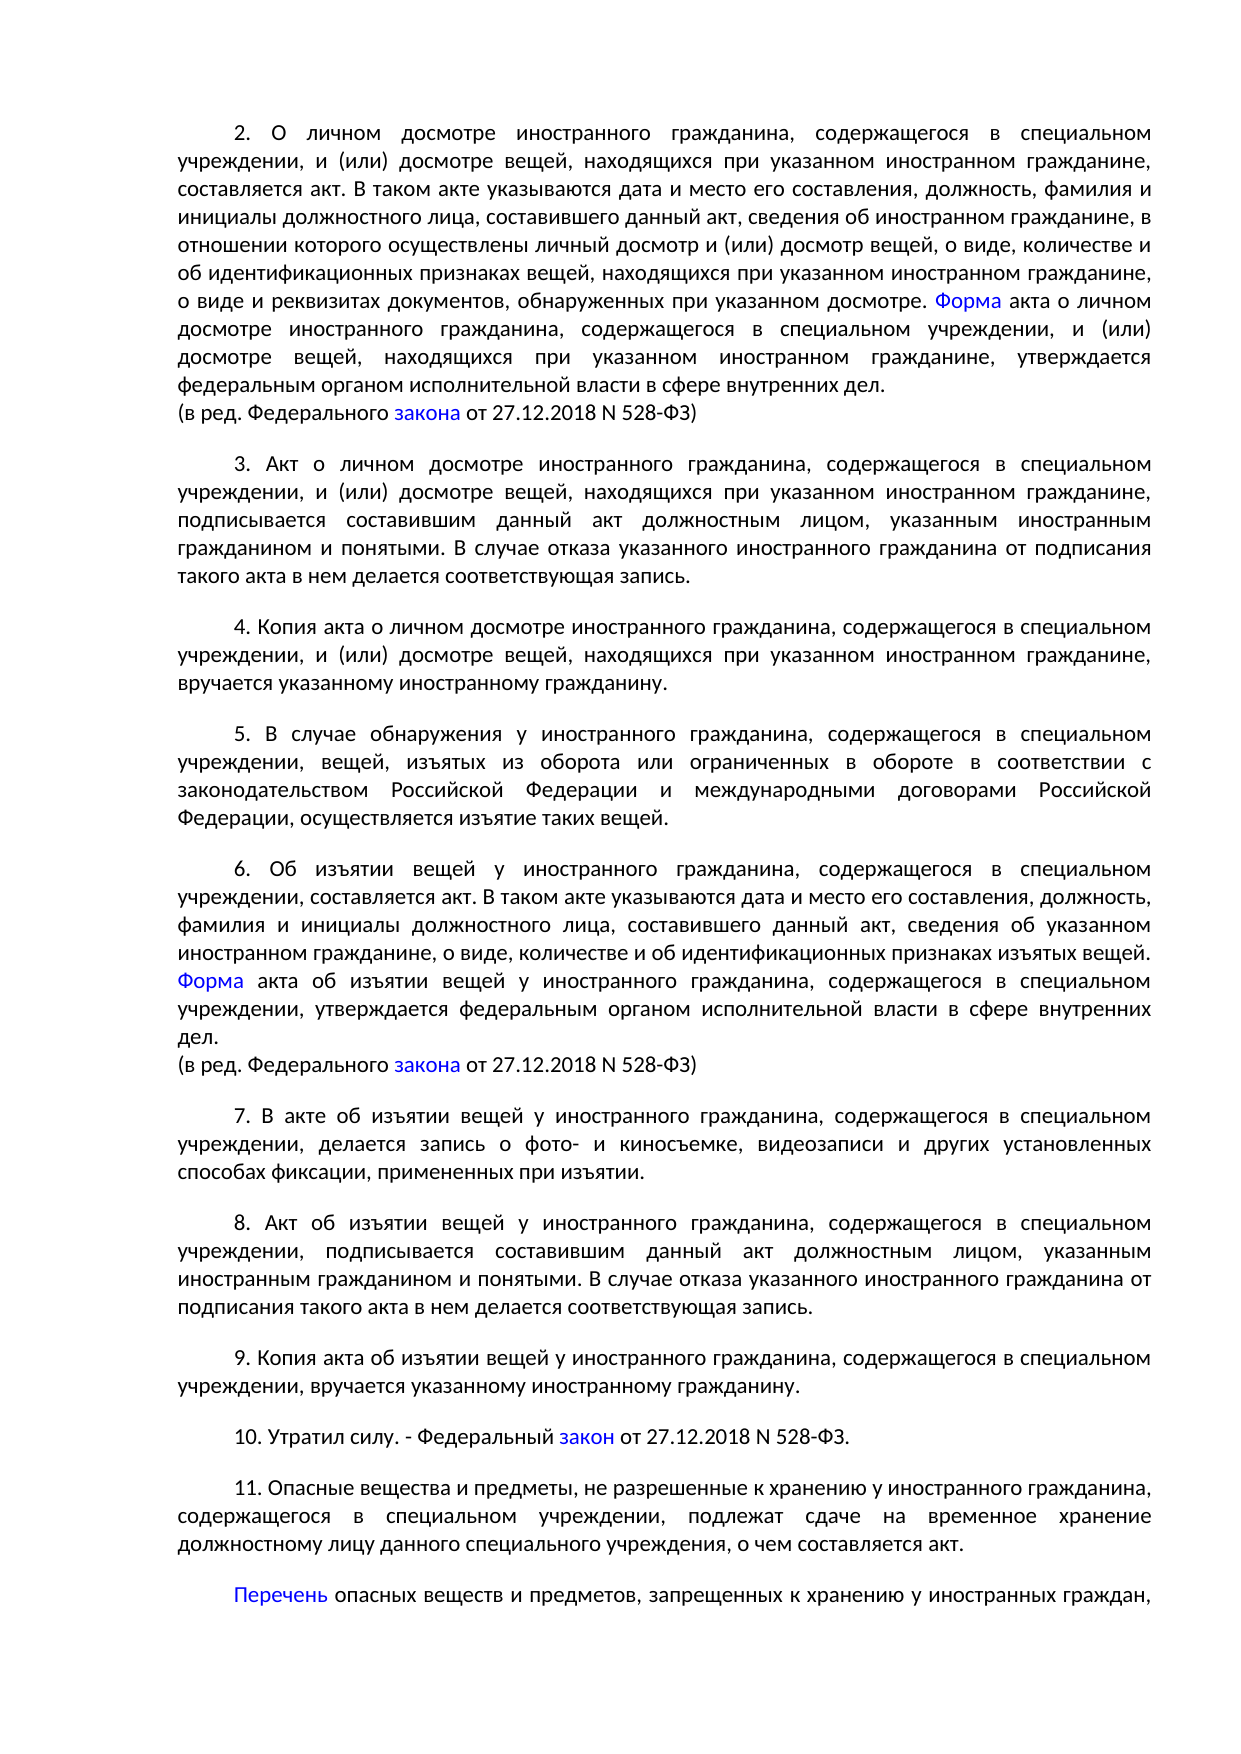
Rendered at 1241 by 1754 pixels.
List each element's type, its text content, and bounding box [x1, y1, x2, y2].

text 5. В случае обнаружения у иностранного гражданина, содержащегося в специальном учреждении, вещей, изъятых из оборота или ограниченных в обороте в соответствии с законодательством Российской Федерации и международными договорами Российской Федерации, осуществляется изъятие таких вещей. [177, 719, 1152, 831]
text 9. Копия акта об изъятии вещей у иностранного гражданина, содержащегося в специальном учреждении, вручается указанному иностранному гражданину. [177, 1343, 1152, 1399]
text 2. О личном досмотре иностранного гражданина, содержащегося в специальном учреждении, и (или) досмотре вещей, находящихся при указанном иностранном гражданине, составляется акт. В таком акте указываются дата и место его составления, должность, фамилия и инициалы должностного лица, составившего данный акт, сведения об иностранном гражданине, в отношении которого осуществлены личный досмотр и (или) досмотр вещей, о виде, количестве и об идентификационных признаках вещей, находящихся при указанном иностранном гражданине, о виде и реквизитах документов, обнаруженных при указанном досмотре. Форма акта о личном досмотре иностранного гражданина, содержащегося в специальном учреждении, и (или) досмотре вещей, находящихся при указанном иностранном гражданине, утверждается федеральным органом исполнительной власти в сфере внутренних дел. [177, 118, 1152, 398]
text 4. Копия акта о личном досмотре иностранного гражданина, содержащегося в специальном учреждении, и (или) досмотре вещей, находящихся при указанном иностранном гражданине, вручается указанному иностранному гражданину. [177, 612, 1152, 696]
text 3. Акт о личном досмотре иностранного гражданина, содержащегося в специальном учреждении, и (или) досмотре вещей, находящихся при указанном иностранном гражданине, подписывается составившим данный акт должностным лицом, указанным иностранным гражданином и понятыми. В случае отказа указанного иностранного гражданина от подписания такого акта в нем делается соответствующая запись. [177, 449, 1152, 589]
text 11. Опасные вещества и предметы, не разрешенные к хранению у иностранного гражданина, содержащегося в специальном учреждении, подлежат сдаче на временное хранение должностному лицу данного специального учреждения, о чем составляется акт. [177, 1473, 1152, 1557]
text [177, 1580, 1152, 1608]
text 8. Акт об изъятии вещей у иностранного гражданина, содержащегося в специальном учреждении, подписывается составившим данный акт должностным лицом, указанным иностранным гражданином и понятыми. В случае отказа указанного иностранного гражданина от подписания такого акта в нем делается соответствующая запись. [177, 1208, 1152, 1320]
text (в ред. Федерального закона от 27.12.2018 N 528-ФЗ) [177, 1050, 1152, 1078]
text 7. В акте об изъятии вещей у иностранного гражданина, содержащегося в специальном учреждении, делается запись о фото- и киносъемке, видеозаписи и других установленных способах фиксации, примененных при изъятии. [177, 1101, 1152, 1185]
text 10. Утратил силу. - Федеральный закон от 27.12.2018 N 528-ФЗ. [177, 1422, 1152, 1450]
text 6. Об изъятии вещей у иностранного гражданина, содержащегося в специальном учреждении, составляется акт. В таком акте указываются дата и место его составления, должность, фамилия и инициалы должностного лица, составившего данный акт, сведения об указанном иностранном гражданине, о виде, количестве и об идентификационных признаках изъятых вещей. Форма акта об изъятии вещей у иностранного гражданина, содержащегося в специальном учреждении, утверждается федеральным органом исполнительной власти в сфере внутренних дел. [177, 854, 1152, 1050]
text (в ред. Федерального закона от 27.12.2018 N 528-ФЗ) [177, 398, 1152, 426]
